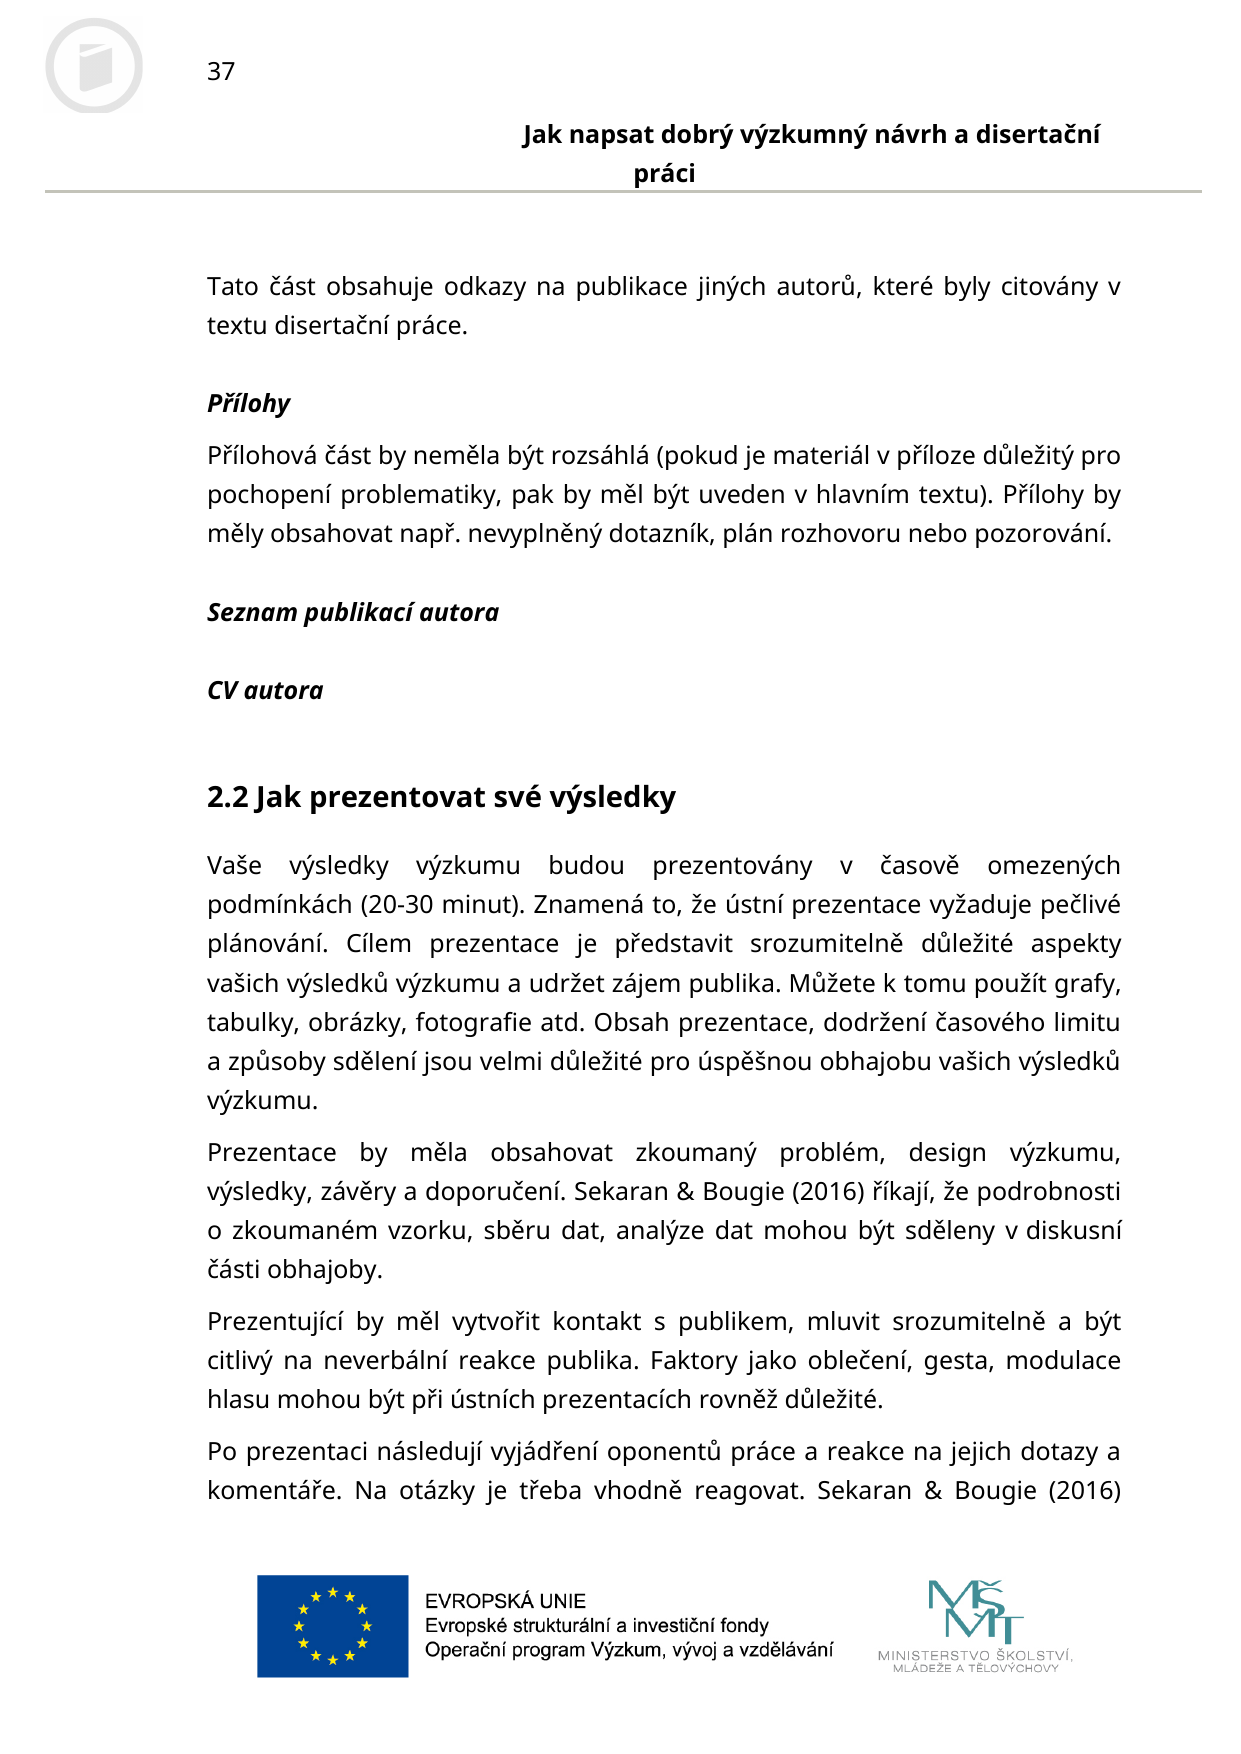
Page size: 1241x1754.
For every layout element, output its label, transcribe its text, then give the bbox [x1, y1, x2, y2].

text Vaše výsledky výzkumu budou prezentovány v časově omezených podmínkách (20-30 minut). Znamená to, že ústní prezentace vyžaduje pečlivé plánování. Cílem prezentace je představit srozumitelně důležité aspekty vašich výsledků výzkumu a udržet zájem publika. Můžete k tomu použít grafy, tabulky, obrázky, fotografie atd. Obsah prezentace, dodržení časového limitu a způsoby sdělení jsou velmi důležité pro úspěšnou obhajobu vašich výsledků výzkumu. [207, 848, 1122, 1117]
text CV autora [207, 672, 1122, 707]
text Přílohová část by neměla být rozsáhlá (pokud je materiál v příloze důležitý pro pochopení problematiky, pak by měl být uveden v hlavním textu). Přílohy by měly obsahovat např. nevyplněný dotazník, plán rozhovoru nebo pozorování. [207, 437, 1122, 550]
text Seznam publikací autora [207, 594, 1122, 628]
text Prezentující by měl vytvořit kontakt s publikem, mluvit srozumitelně a být citlivý na neverbální reakce publika. Faktory jako oblečení, gesta, modulace hlasu mohou být při ústních prezentacích rovněž důležité. [207, 1304, 1122, 1416]
text Tato část obsahuje odkazy na publikace jiných autorů, které byly citovány v textu disertační práce. [207, 268, 1122, 342]
subtitle 2.2 Jak prezentovat své výsledky [207, 776, 1122, 816]
text Prezentace by měla obsahovat zkoumaný problém, design výzkumu, výsledky, závěry a doporučení. Sekaran & Bougie (2016) říkají, že podrobnosti o zkoumaném vzorku, sběru dat, analýze dat mohou být sděleny v diskusní části obhajoby. [207, 1134, 1122, 1286]
picture [206, 1524, 1123, 1728]
text Přílohy [207, 386, 1122, 420]
